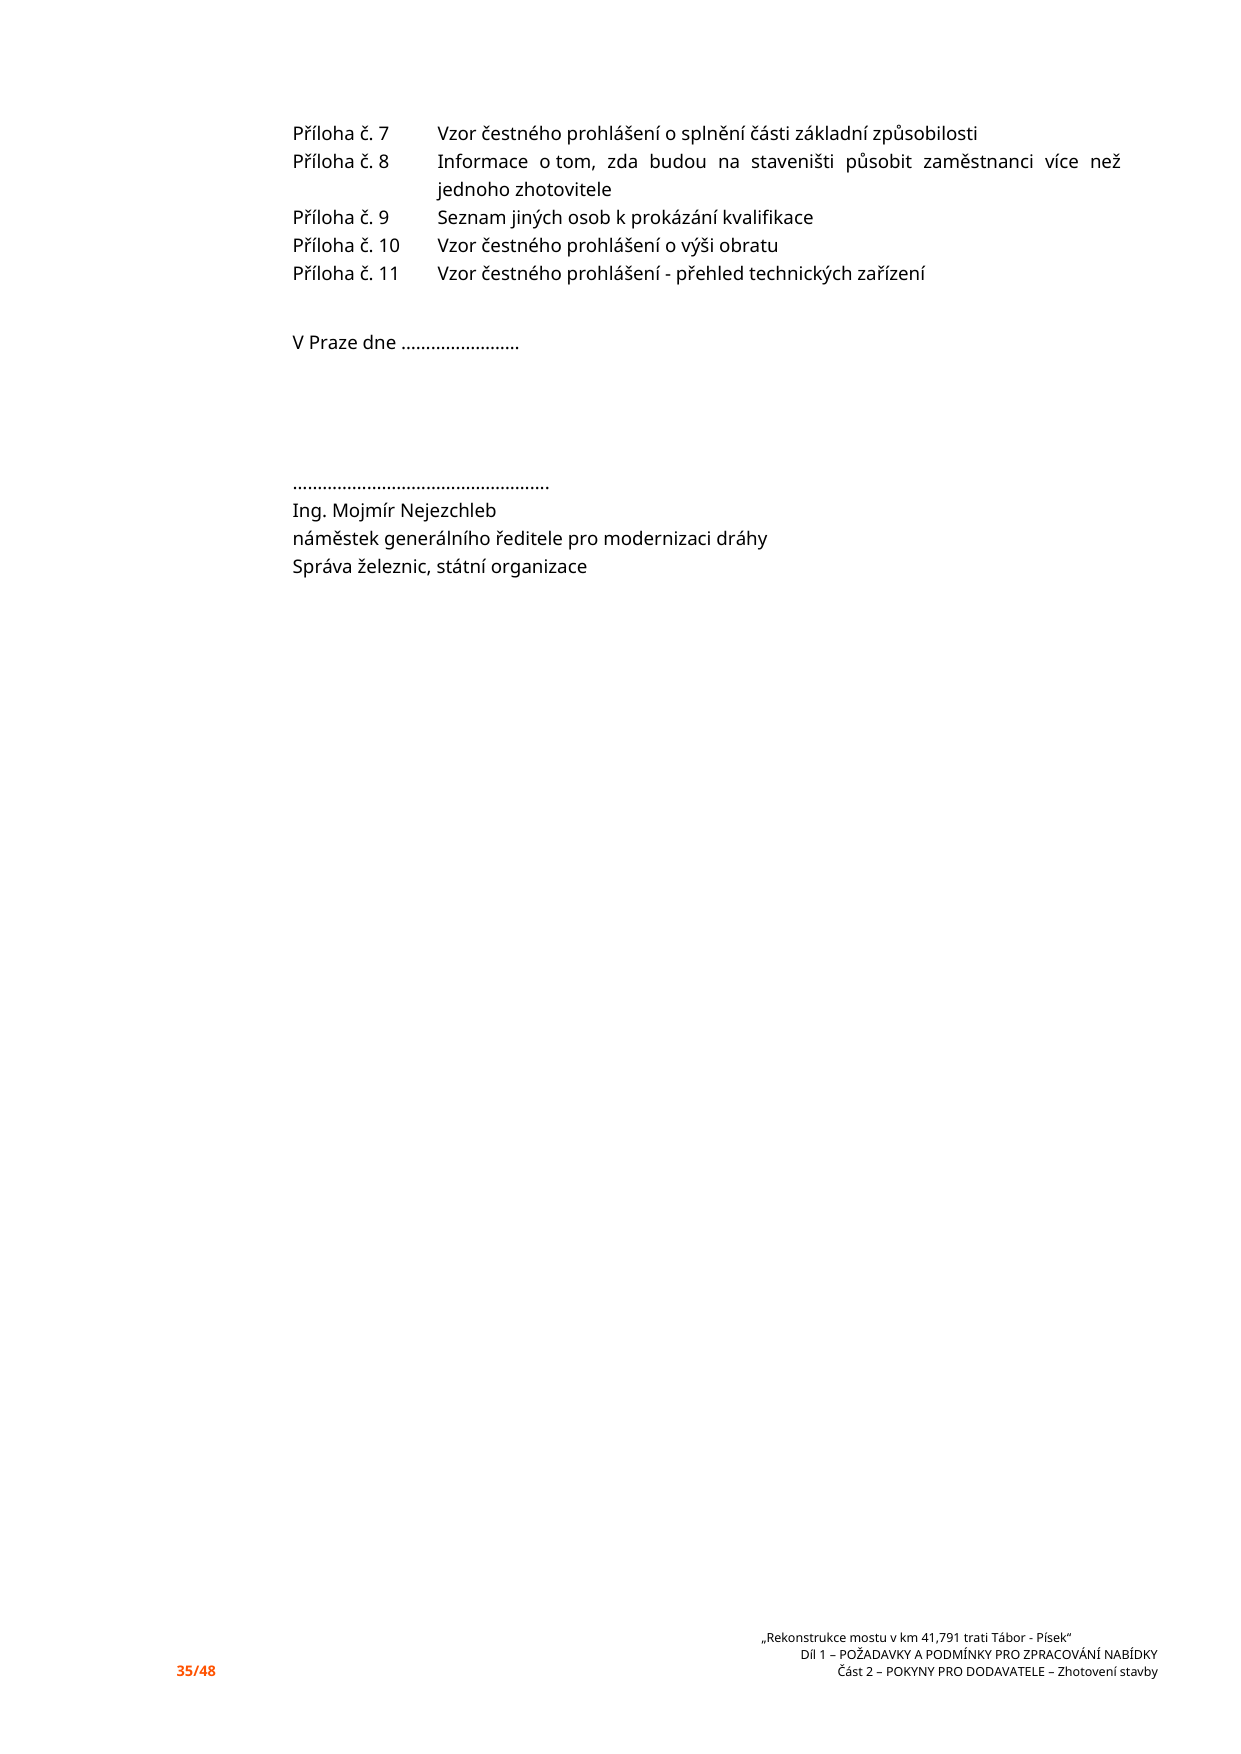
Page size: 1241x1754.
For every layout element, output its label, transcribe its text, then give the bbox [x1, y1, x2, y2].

text Příloha č. 7 Vzor čestného prohlášení o splnění části základní způsobilosti [292, 121, 1122, 146]
text Příloha č. 9 Seznam jiných osob k prokázání kvalifikace [292, 205, 1122, 230]
text Správa železnic, státní organizace [292, 553, 1122, 579]
text ……………………………………………. [292, 469, 1122, 495]
text V Praze dne …………………… [292, 329, 1122, 355]
text náměstek generálního ředitele pro modernizaci dráhy [292, 525, 1122, 551]
text Příloha č. 8 Informace o tom, zda budou na staveništi působit zaměstnanci více než jednoho zhotovitele [292, 149, 1122, 202]
text Příloha č. 10 Vzor čestného prohlášení o výši obratu [292, 233, 1122, 258]
text Ing. Mojmír Nejezchleb [292, 497, 1122, 523]
text Příloha č. 11 Vzor čestného prohlášení - přehled technických zařízení [292, 261, 1122, 286]
